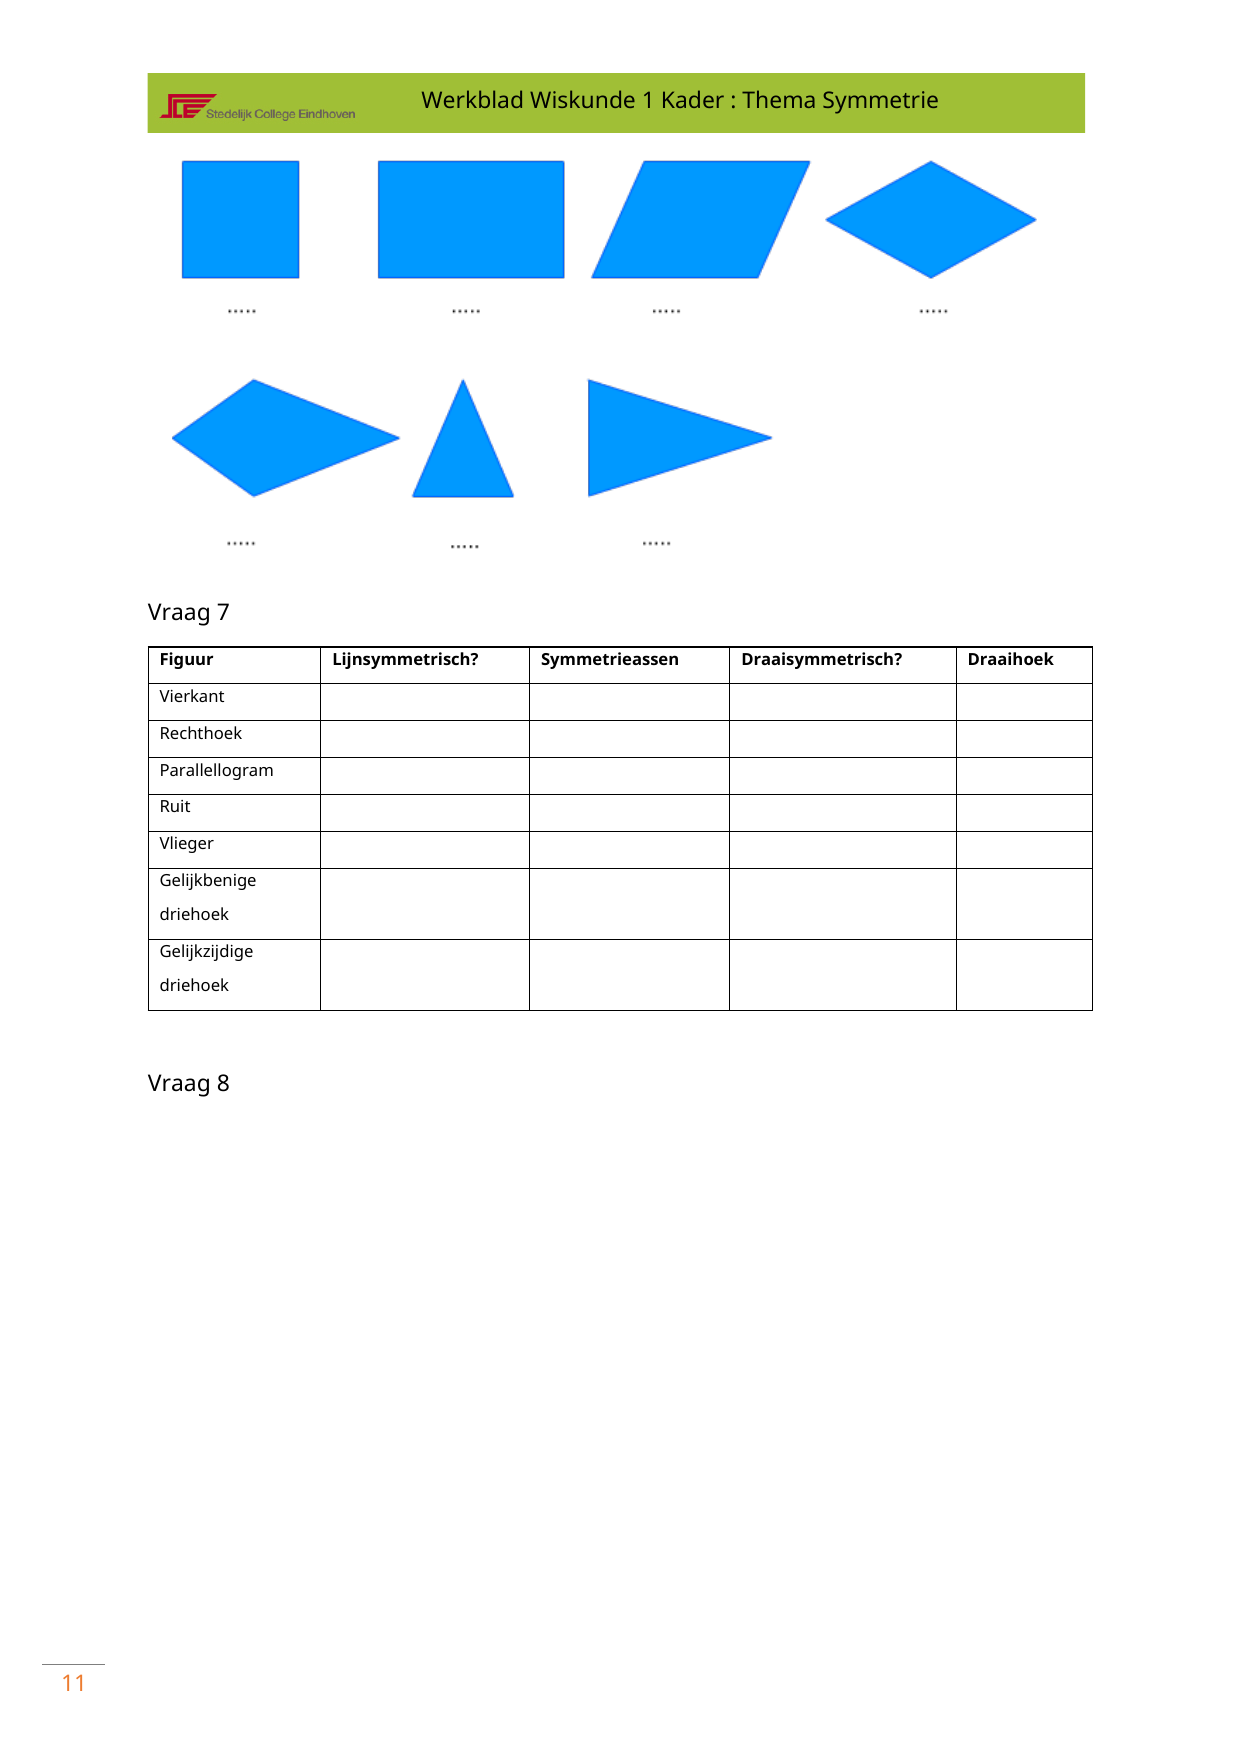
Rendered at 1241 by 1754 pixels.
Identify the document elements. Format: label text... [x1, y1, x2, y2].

table_cell [957, 721, 1092, 757]
table_cell Parallellogram [149, 758, 320, 794]
table_cell [730, 721, 956, 757]
table_header Draaisymmetrisch? [730, 648, 956, 683]
table_cell Rechthoek [149, 721, 320, 757]
table_cell [730, 832, 956, 868]
table_cell [321, 940, 529, 1009]
table_cell [530, 832, 729, 868]
picture [147, 147, 1092, 571]
table_cell [530, 795, 729, 831]
table_cell Gelijkbenige driehoek [149, 869, 320, 939]
table_cell [321, 869, 529, 939]
table_header Figuur [149, 648, 320, 683]
table_cell Gelijkzijdige driehoek [149, 940, 320, 1009]
table_cell [957, 684, 1092, 720]
table_cell [957, 832, 1092, 868]
table_cell [321, 795, 529, 831]
table_cell [321, 721, 529, 757]
table_cell [957, 758, 1092, 794]
table_cell Vlieger [149, 832, 320, 868]
table_cell [321, 832, 529, 868]
table_cell [530, 721, 729, 757]
table_header Draaihoek [957, 648, 1092, 683]
text Vraag 8 [148, 1067, 1093, 1099]
table_cell [730, 758, 956, 794]
table_cell Ruit [149, 795, 320, 831]
table_cell [957, 940, 1092, 1009]
picture [147, 73, 1085, 133]
table_header Lijnsymmetrisch? [321, 648, 529, 683]
table_cell [730, 869, 956, 939]
table_cell [530, 869, 729, 939]
table_cell [530, 940, 729, 1009]
text Vraag 7 [148, 596, 1093, 627]
table_cell [321, 684, 529, 720]
table_cell Vierkant [149, 684, 320, 720]
table_cell [730, 684, 956, 720]
table_cell [530, 758, 729, 794]
table_cell [530, 684, 729, 720]
table_cell [957, 869, 1092, 939]
table_header Symmetrieassen [530, 648, 729, 683]
table_cell [321, 758, 529, 794]
table_cell [957, 795, 1092, 831]
table_cell [730, 940, 956, 1009]
table_cell [730, 795, 956, 831]
